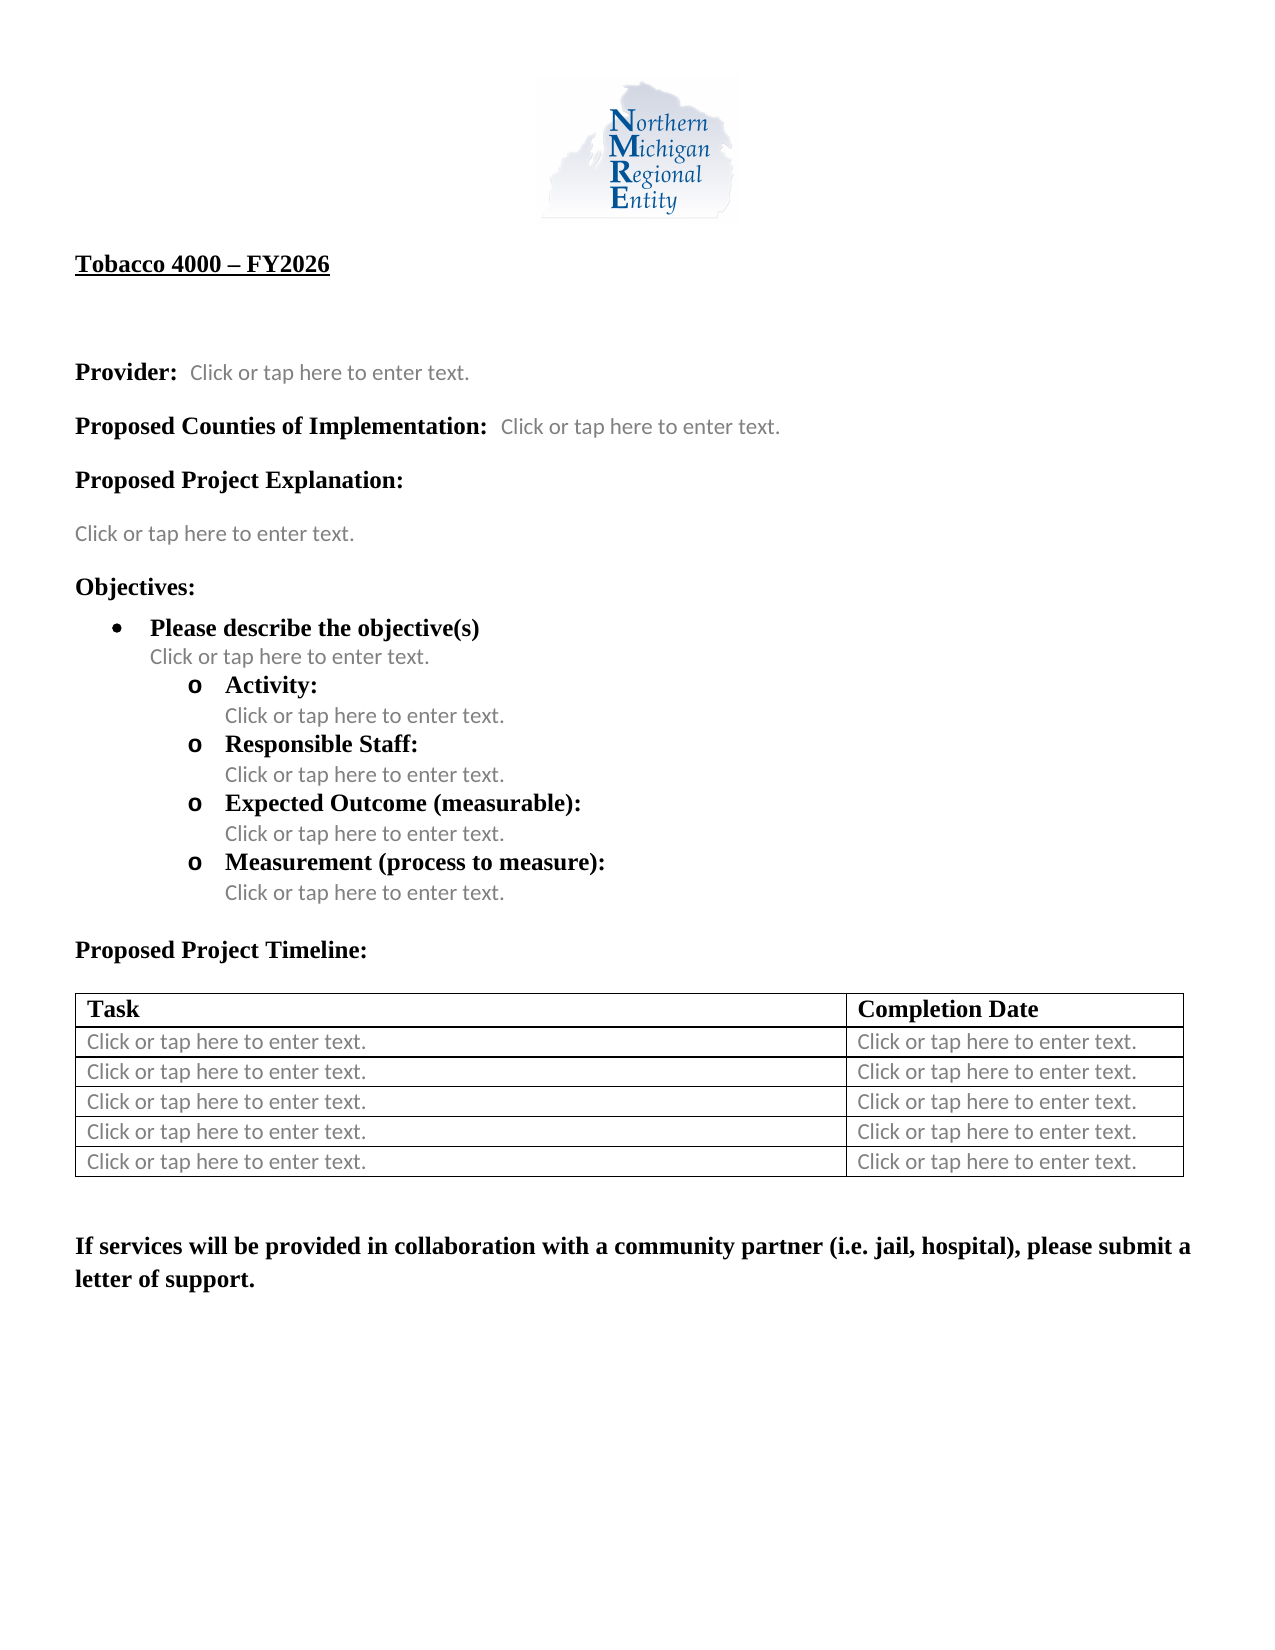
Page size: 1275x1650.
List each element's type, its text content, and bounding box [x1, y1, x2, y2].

list Activity: [187, 670, 1200, 701]
list Measurement (process to measure): [187, 847, 1200, 878]
table_header Task [76, 994, 846, 1026]
table_cell Click or tap here to enter text. [76, 1028, 846, 1056]
list Responsible Staff: [187, 729, 1200, 760]
text Proposed Counties of Implementation: Click or tap here to enter text. [75, 411, 1200, 440]
table_cell Click or tap here to enter text. [76, 1117, 846, 1146]
text Click or tap here to enter text. [225, 878, 1200, 906]
table_cell Click or tap here to enter text. [847, 1117, 1183, 1146]
list Expected Outcome (measurable): [187, 788, 1200, 819]
text Proposed Project Explanation: [75, 465, 1200, 494]
table_cell Click or tap here to enter text. [76, 1087, 846, 1116]
table_cell Click or tap here to enter text. [847, 1058, 1183, 1086]
text Click or tap here to enter text. [150, 642, 1200, 670]
table_header Completion Date [847, 994, 1183, 1026]
picture [535, 75, 740, 225]
table_cell Click or tap here to enter text. [847, 1147, 1183, 1176]
table_cell Click or tap here to enter text. [847, 1028, 1183, 1056]
text Objectives: [75, 572, 1200, 601]
text Tobacco 4000 – FY2026 [75, 249, 1200, 278]
table_cell Click or tap here to enter text. [76, 1058, 846, 1086]
text Click or tap here to enter text. [225, 701, 1200, 729]
text If services will be provided in collaboration with a community partner (i.e. jail, hospital), please submit a letter of support. [75, 1231, 1200, 1293]
list Please describe the objective(s) [112, 613, 1200, 642]
text Proposed Project Timeline: [75, 935, 1200, 964]
text Click or tap here to enter text. [225, 819, 1200, 847]
text Click or tap here to enter text. [75, 519, 1200, 547]
table_cell Click or tap here to enter text. [76, 1147, 846, 1176]
table_cell Click or tap here to enter text. [847, 1087, 1183, 1116]
text Provider: Click or tap here to enter text. [75, 357, 1200, 386]
text Click or tap here to enter text. [225, 760, 1200, 788]
